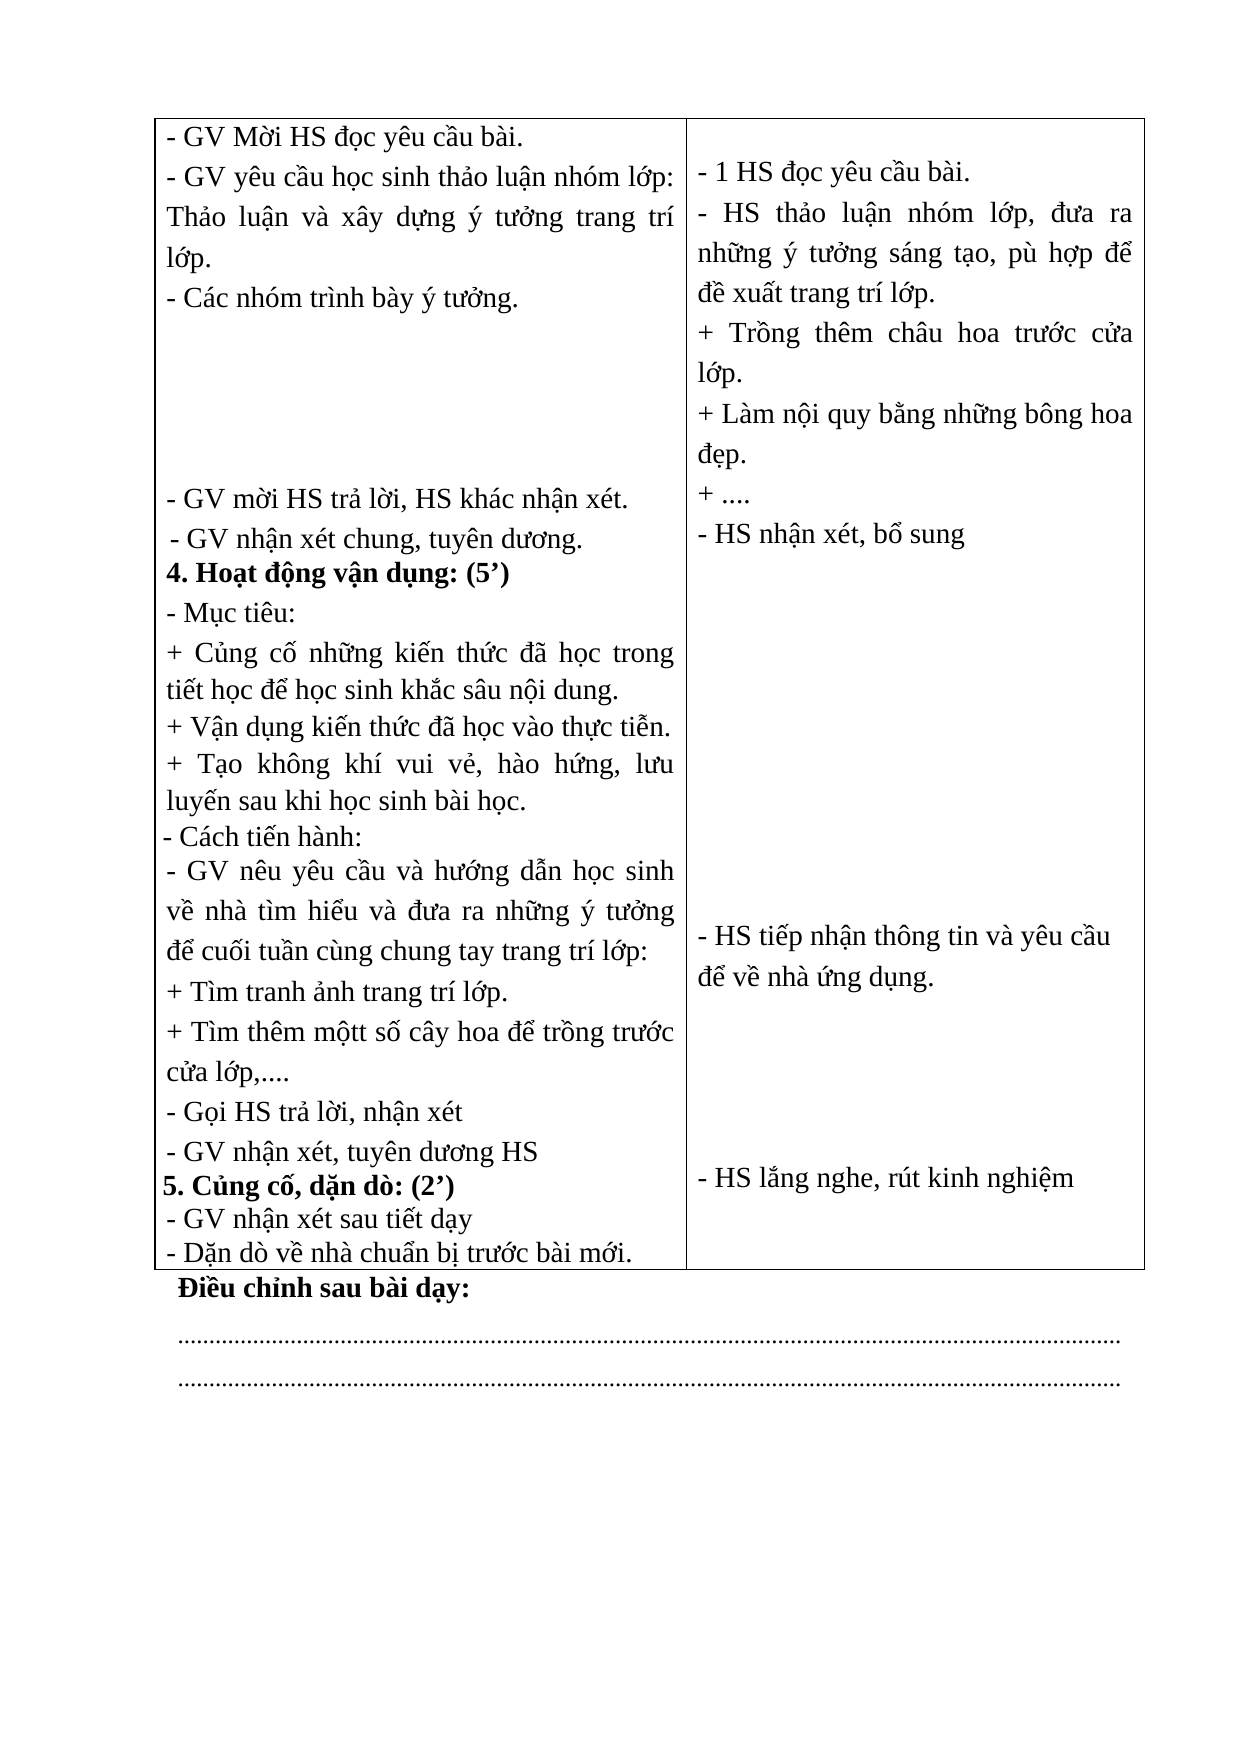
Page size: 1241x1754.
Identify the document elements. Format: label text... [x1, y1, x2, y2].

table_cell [156, 119, 686, 1269]
text .............................................................................................................................................................................................................................................................................................................. [177, 1320, 1122, 1392]
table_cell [687, 119, 1144, 1269]
text Điều chỉnh sau bài dạy: [177, 1270, 1122, 1303]
